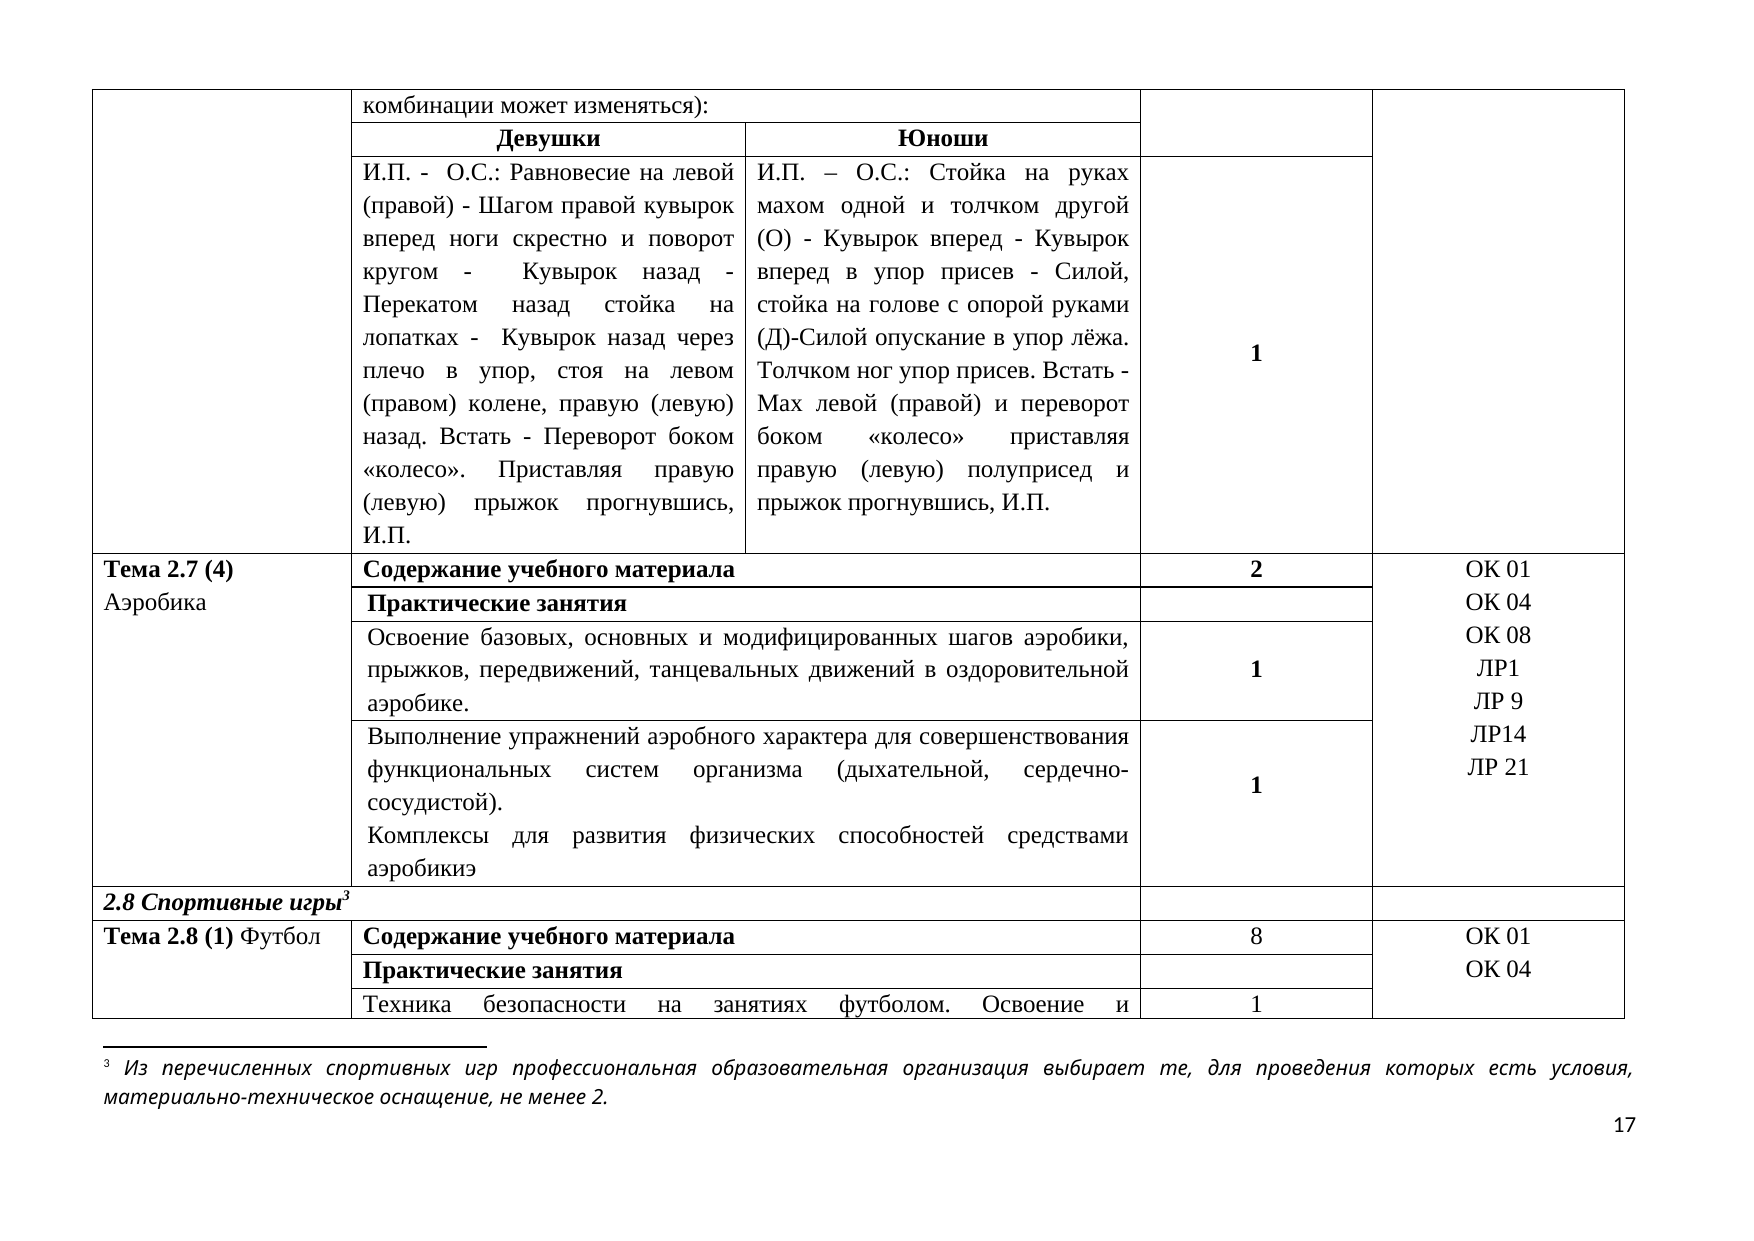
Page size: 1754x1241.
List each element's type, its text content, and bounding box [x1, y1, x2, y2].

table_cell [1141, 955, 1372, 988]
table_cell Освоение базовых, основных и модифицированных шагов аэробики, прыжков, передвижений, танцевальных движений в оздоровительной аэробике. [352, 622, 1140, 720]
table_cell Практические занятия [352, 588, 1140, 621]
table_cell [1373, 887, 1624, 920]
table_cell [1141, 588, 1372, 621]
table_cell 1 [1141, 622, 1372, 720]
table_cell Содержание учебного материала [352, 921, 1140, 954]
table_cell 2.8 Спортивные игры [93, 887, 1140, 920]
table_cell Тема 2.8 (1) Футбол [93, 921, 351, 1017]
table_cell ОК 01 ОК 04 ОК 08 ЛР1 ЛР 9 ЛР14 ЛР 21 [1373, 921, 1624, 1017]
table_cell 1 [1141, 721, 1372, 886]
table_cell Девушки [352, 123, 745, 156]
table_cell ОК 01 ОК 04 ОК 08 ЛР1 ЛР 9 ЛР14 ЛР 21 [1373, 554, 1624, 886]
table_cell [1141, 90, 1372, 156]
table_cell 8 [1141, 921, 1372, 954]
table_cell 2 [1141, 554, 1372, 586]
table_cell Тема 2.7 (4) Аэробика [93, 554, 351, 886]
table_cell Выполнение упражнений аэробного характера для совершенствования функциональных систем организма (дыхательной, сердечно-сосудистой). Комплексы для развития физических способностей средствами аэробикиэ [352, 721, 1140, 886]
table_cell Юноши [746, 123, 1140, 156]
table_cell 1 [1141, 989, 1372, 1017]
table_cell Содержание учебного материала [352, 554, 1140, 586]
table_cell [1141, 887, 1372, 920]
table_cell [352, 989, 1140, 1017]
table_cell И.П. – О.С.: Стойка на руках махом одной и толчком другой (О) - Кувырок вперед - Кувырок вперед в упор присев - Силой, стойка на голове с опорой руками (Д)-Силой опускание в упор лёжа. Толчком ног упор присев. Встать - Мах левой (правой) и переворот боком «колесо» приставляя правую (левую) полуприсед и прыжок прогнувшись, И.П. [746, 157, 1140, 553]
table_cell Практические занятия [352, 955, 1140, 988]
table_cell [352, 90, 1140, 122]
table_cell И.П. - О.С.: Равновесие на левой (правой) - Шагом правой кувырок вперед ноги скрестно и поворот кругом - Кувырок назад - Перекатом назад стойка на лопатках - Кувырок назад через плечо в упор, стоя на левом (правом) колене, правую (левую) назад. Встать - Переворот боком «колесо». Приставляя правую (левую) прыжок прогнувшись, И.П. [352, 157, 745, 553]
table_cell 1 [1141, 157, 1372, 553]
